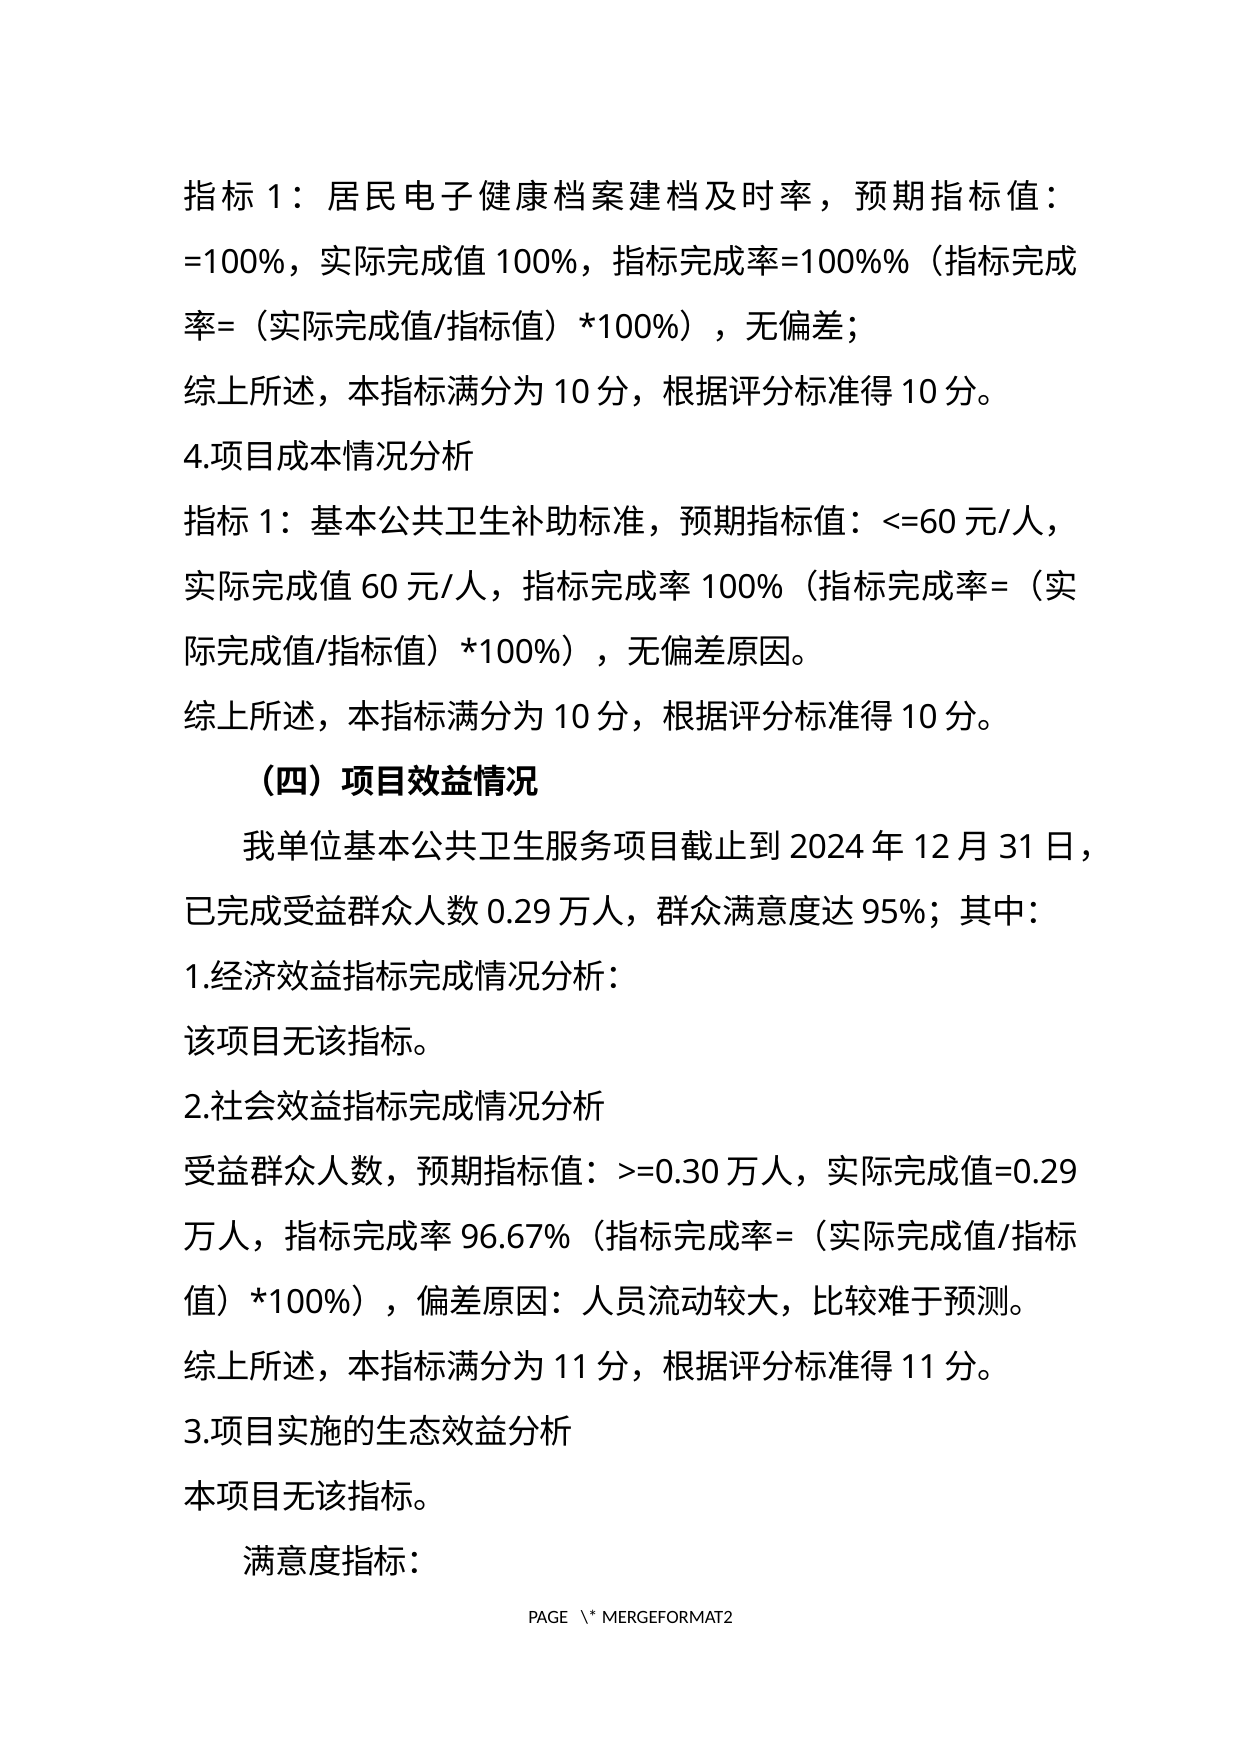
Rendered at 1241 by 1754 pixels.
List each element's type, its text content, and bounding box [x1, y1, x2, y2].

text 我单位基本公共卫生服务项目截止到2024年12月31日，已完成受益群众人数0.29万人，群众满意度达95%；其中： 1.经济效益指标完成情况分析： 该项目无该指标。 2.社会效益指标完成情况分析 受益群众人数，预期指标值：>=0.30万人，实际完成值=0.29万人，指标完成率96.67%（指标完成率=（实际完成值/指标值）*100%），偏差原因：人员流动较大，比较难于预测。 综上所述，本指标满分为11分，根据评分标准得11分。 3.项目实施的生态效益分析 本项目无该指标。 [183, 812, 1078, 1527]
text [183, 162, 1078, 747]
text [183, 1527, 1078, 1592]
text （四）项目效益情况 [183, 747, 1078, 812]
